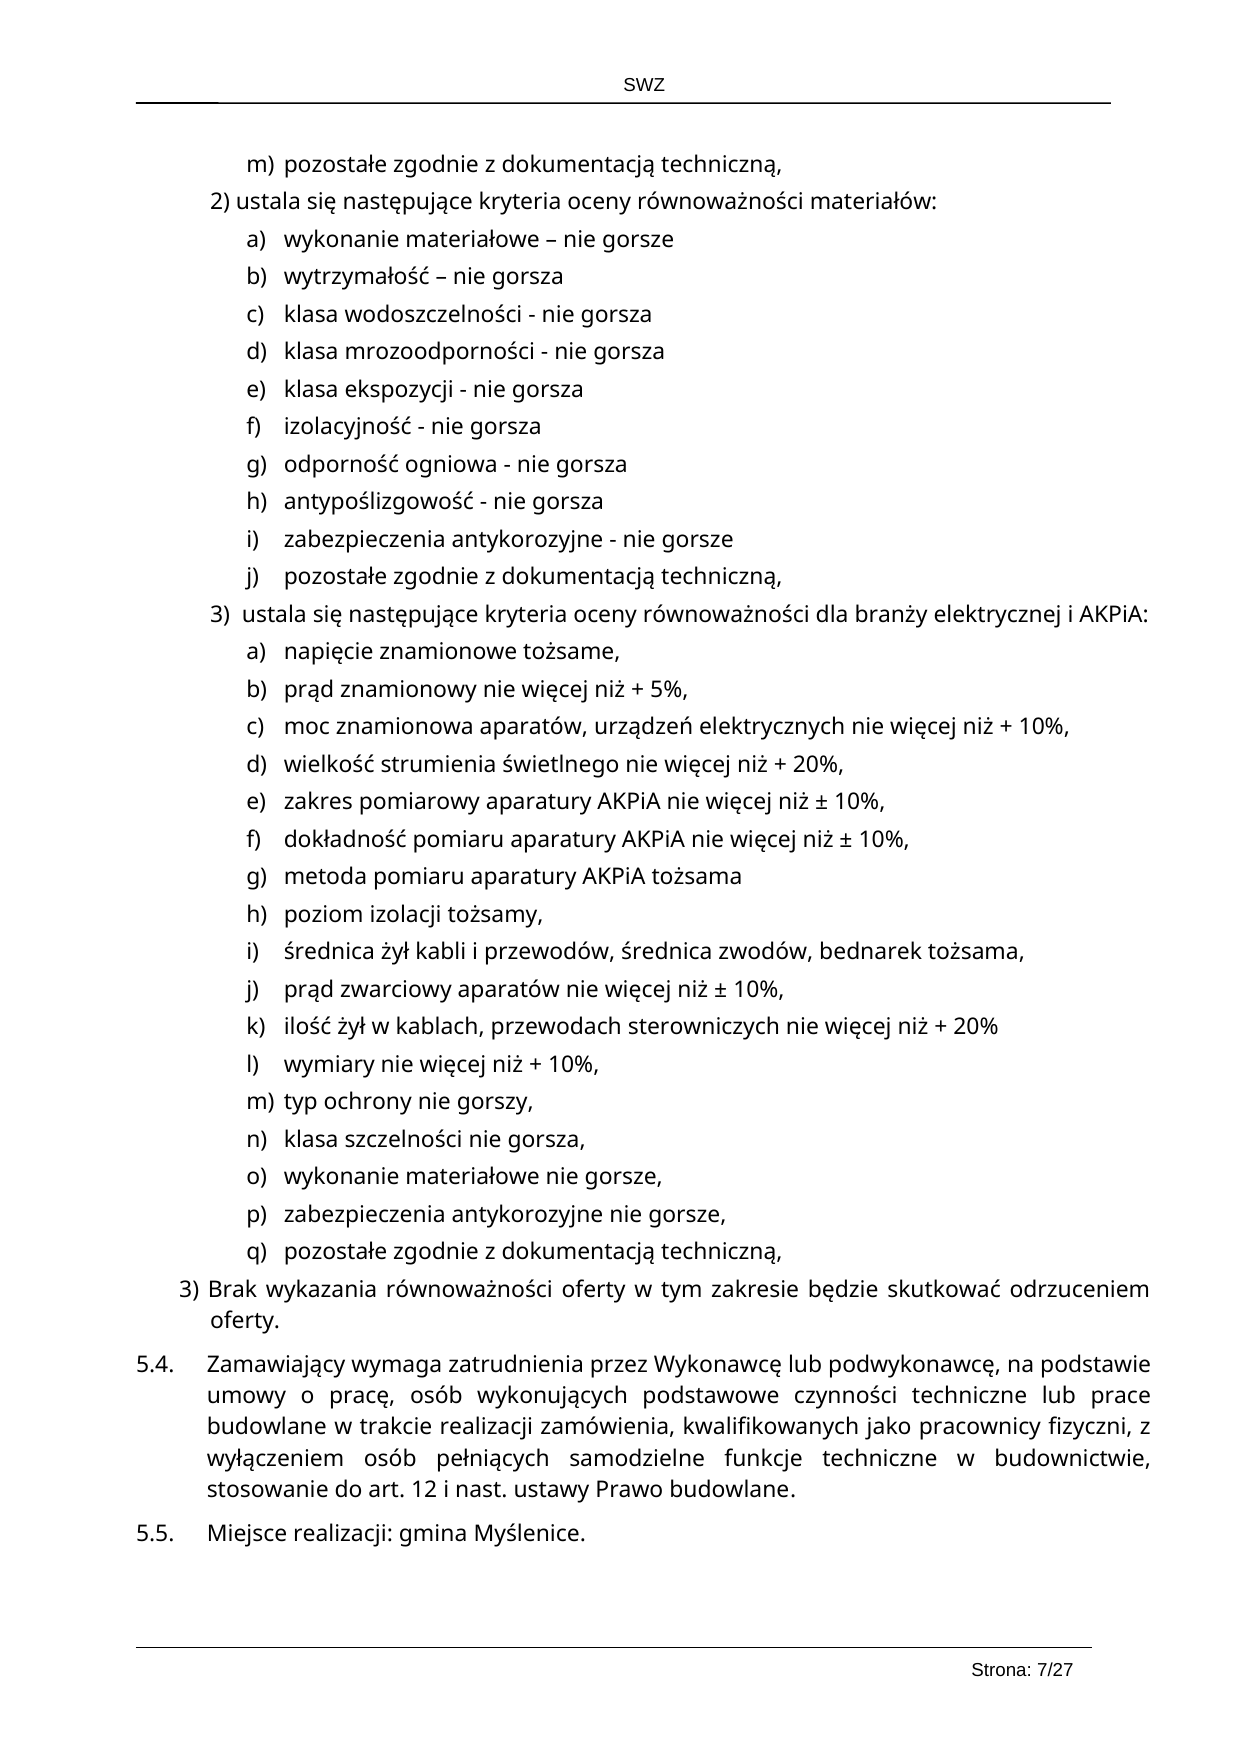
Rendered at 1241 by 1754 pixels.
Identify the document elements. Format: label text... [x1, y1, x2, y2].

list zabezpieczenia antykorozyjne - nie gorsze [246, 523, 1152, 554]
text 2) ustala się następujące kryteria oceny równoważności materiałów: [210, 185, 1152, 216]
list dokładność pomiaru aparatury AKPiA nie więcej niż ± 10%, [246, 823, 1152, 854]
list odporność ogniowa - nie gorsza [246, 448, 1152, 479]
list zabezpieczenia antykorozyjne nie gorsze, [246, 1198, 1152, 1229]
list antypoślizgowość - nie gorsza [246, 485, 1152, 516]
list moc znamionowa aparatów, urządzeń elektrycznych nie więcej niż + 10%, [246, 710, 1152, 741]
list wymiary nie więcej niż + 10%, [246, 1048, 1152, 1079]
list ilość żył w kablach, przewodach sterowniczych nie więcej niż + 20% [246, 1010, 1152, 1041]
list wielkość strumienia świetlnego nie więcej niż + 20%, [246, 748, 1152, 779]
list pozostałe zgodnie z dokumentacją techniczną, [246, 148, 1152, 179]
list Miejsce realizacji: gmina Myślenice. [136, 1516, 1152, 1548]
list klasa szczelności nie gorsza, [246, 1123, 1152, 1154]
list wytrzymałość – nie gorsza [246, 260, 1152, 291]
list pozostałe zgodnie z dokumentacją techniczną, [246, 560, 1152, 591]
list metoda pomiaru aparatury AKPiA tożsama [246, 860, 1152, 891]
list wykonanie materiałowe nie gorsze, [246, 1160, 1152, 1191]
list typ ochrony nie gorszy, [246, 1085, 1152, 1116]
list prąd zwarciowy aparatów nie więcej niż ± 10%, [246, 973, 1152, 1004]
list izolacyjność - nie gorsza [246, 410, 1152, 441]
list poziom izolacji tożsamy, [246, 898, 1152, 929]
list klasa ekspozycji - nie gorsza [246, 373, 1152, 404]
text 3) Brak wykazania równoważności oferty w tym zakresie będzie skutkować odrzuceniem oferty. [179, 1273, 1152, 1335]
list Zamawiający wymaga zatrudnienia przez Wykonawcę lub podwykonawcę, na podstawie umowy o pracę, osób wykonujących podstawowe czynności techniczne lub prace budowlane w trakcie realizacji zamówienia, kwalifikowanych jako pracownicy fizyczni, z wyłączeniem osób pełniących samodzielne funkcje techniczne w budownictwie, stosowanie do art. 12 i nast. ustawy Prawo budowlane. [136, 1348, 1152, 1504]
list klasa wodoszczelności - nie gorsza [246, 298, 1152, 329]
text 3) ustala się następujące kryteria oceny równoważności dla branży elektrycznej i AKPiA: [210, 598, 1152, 629]
list napięcie znamionowe tożsame, [246, 635, 1152, 666]
list zakres pomiarowy aparatury AKPiA nie więcej niż ± 10%, [246, 785, 1152, 816]
list klasa mrozoodporności - nie gorsza [246, 335, 1152, 366]
list wykonanie materiałowe – nie gorsze [246, 223, 1152, 254]
list pozostałe zgodnie z dokumentacją techniczną, [246, 1235, 1152, 1266]
list średnica żył kabli i przewodów, średnica zwodów, bednarek tożsama, [246, 935, 1152, 966]
list prąd znamionowy nie więcej niż + 5%, [246, 673, 1152, 704]
